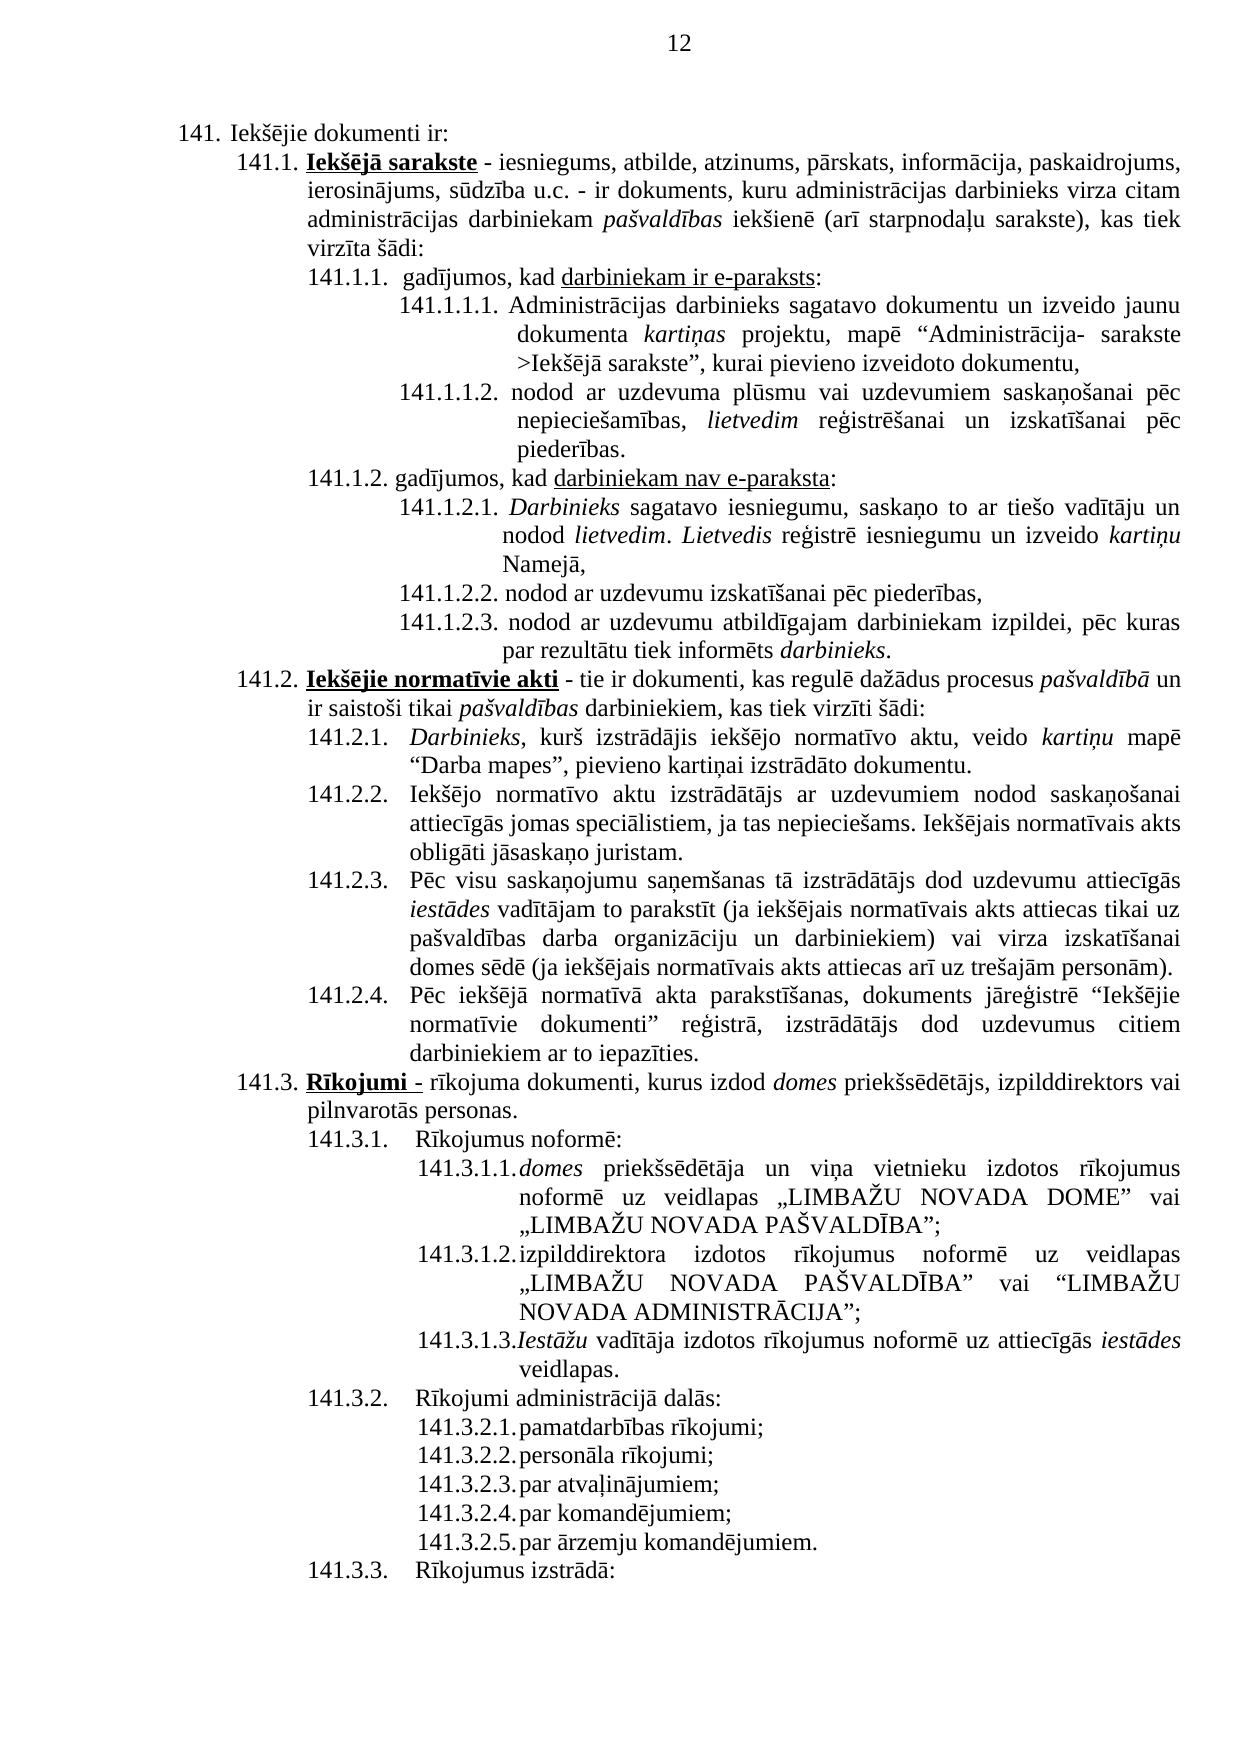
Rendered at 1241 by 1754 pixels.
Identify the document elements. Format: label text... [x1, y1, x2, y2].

list gadījumos, kad darbiniekam ir e-paraksts: [307, 262, 1181, 291]
list Rīkojumi - rīkojuma dokumenti, kurus izdod domes priekšsēdētājs, izpilddirektors vai pilnvarotās personas. [236, 1067, 1181, 1124]
list Rīkojumus noformē: [307, 1124, 1181, 1153]
list izpilddirektora izdotos rīkojumus noformē uz veidlapas „LIMBAŽU NOVADA PAŠVALDĪBA” vai “LIMBAŽU NOVADA ADMINISTRĀCIJA”; [417, 1239, 1181, 1326]
text 141.1.2.3. nodod ar uzdevumu atbildīgajam darbiniekam izpildei, pēc kuras par rezultātu tiek informēts darbinieks. [399, 607, 1181, 664]
list Iekšējā sarakste - iesniegums, atbilde, atzinums, pārskats, informācija, paskaidrojums, ierosinājums, sūdzība u.c. - ir dokuments, kuru administrācijas darbinieks virza citam administrācijas darbiniekam pašvaldības iekšienē (arī starpnodaļu sarakste), kas tiek virzīta šādi: [236, 147, 1181, 262]
list Rīkojumi administrācijā dalās: [307, 1383, 1181, 1412]
text 141.3.1.3.Iestāžu vadītāja izdotos rīkojumus noformē uz attiecīgās iestādes veidlapas. [417, 1326, 1181, 1383]
list Darbinieks, kurš izstrādājis iekšējo normatīvo aktu, veido kartiņu mapē “Darba mapes”, pievieno kartiņai izstrādāto dokumentu. [307, 722, 1181, 779]
list Pēc iekšējā normatīvā akta parakstīšanas, dokuments jāreģistrē “Iekšējie normatīvie dokumenti” reģistrā, izstrādātājs dod uzdevumus citiem darbiniekiem ar to iepazīties. [307, 981, 1181, 1067]
text 141.1.2. gadījumos, kad darbiniekam nav e-paraksta: [307, 463, 1181, 492]
list Iekšējie dokumenti ir: [177, 118, 1181, 147]
list Iekšējo normatīvo aktu izstrādātājs ar uzdevumiem nodod saskaņošanai attiecīgās jomas speciālistiem, ja tas nepieciešams. Iekšējais normatīvais akts obligāti jāsaskaņo juristam. [307, 779, 1181, 866]
list par ārzemju komandējumiem. [417, 1527, 1181, 1556]
text 141.1.1.2. nodod ar uzdevuma plūsmu vai uzdevumiem saskaņošanai pēc nepieciešamības, lietvedim reģistrēšanai un izskatīšanai pēc piederības. [399, 377, 1181, 463]
list par atvaļinājumiem; [417, 1469, 1181, 1498]
list Iekšējie normatīvie akti - tie ir dokumenti, kas regulē dažādus procesus pašvaldībā un ir saistoši tikai pašvaldības darbiniekiem, kas tiek virzīti šādi: [236, 664, 1181, 722]
list Pēc visu saskaņojumu saņemšanas tā izstrādātājs dod uzdevumu attiecīgās iestādes vadītājam to parakstīt (ja iekšējais normatīvais akts attiecas tikai uz pašvaldības darba organizāciju un darbiniekiem) vai virza izskatīšanai domes sēdē (ja iekšējais normatīvais akts attiecas arī uz trešajām personām). [307, 866, 1181, 981]
list domes priekšsēdētāja un viņa vietnieku izdotos rīkojumus noformē uz veidlapas „LIMBAŽU NOVADA DOME” vai „LIMBAŽU NOVADA PAŠVALDĪBA”; [417, 1153, 1181, 1239]
list pamatdarbības rīkojumi; [417, 1412, 1181, 1441]
text 141.1.1.1. Administrācijas darbinieks sagatavo dokumentu un izveido jaunu dokumenta kartiņas projektu, mapē “Administrācija- sarakste >Iekšējā sarakste”, kurai pievieno izveidoto dokumentu, [399, 291, 1181, 377]
text 141.1.2.2. nodod ar uzdevumu izskatīšanai pēc piederības, [177, 578, 1181, 607]
list par komandējumiem; [417, 1498, 1181, 1527]
list personāla rīkojumi; [417, 1441, 1181, 1469]
text 141.1.2.1. Darbinieks sagatavo iesniegumu, saskaņo to ar tiešo vadītāju un nodod lietvedim. Lietvedis reģistrē iesniegumu un izveido kartiņu Namejā, [399, 492, 1181, 578]
list Rīkojumus izstrādā: [307, 1556, 1181, 1584]
